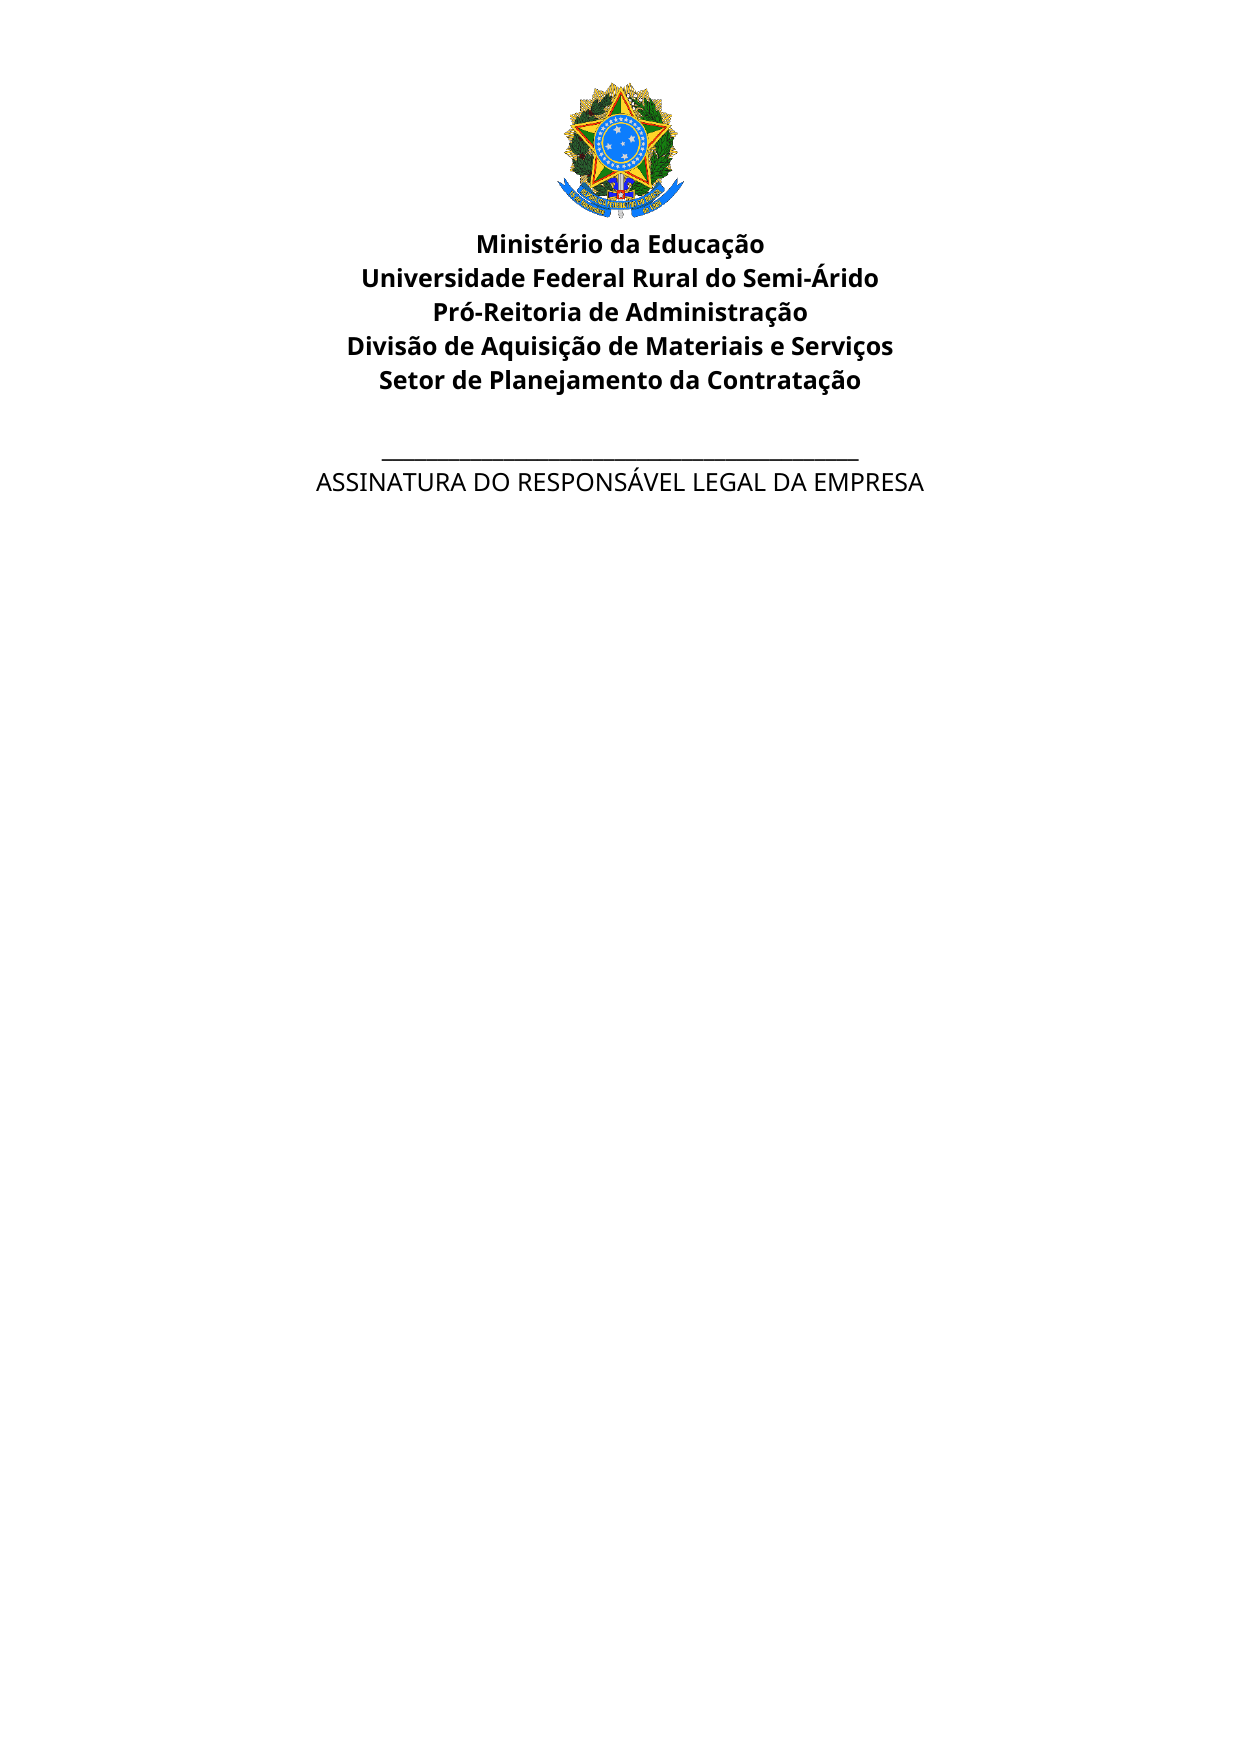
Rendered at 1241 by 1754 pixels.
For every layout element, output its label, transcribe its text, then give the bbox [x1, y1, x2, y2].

text ASSINATURA DO RESPONSÁVEL LEGAL DA EMPRESA [177, 465, 1063, 499]
text ___________________________________________ [177, 431, 1063, 465]
picture [492, 73, 748, 227]
